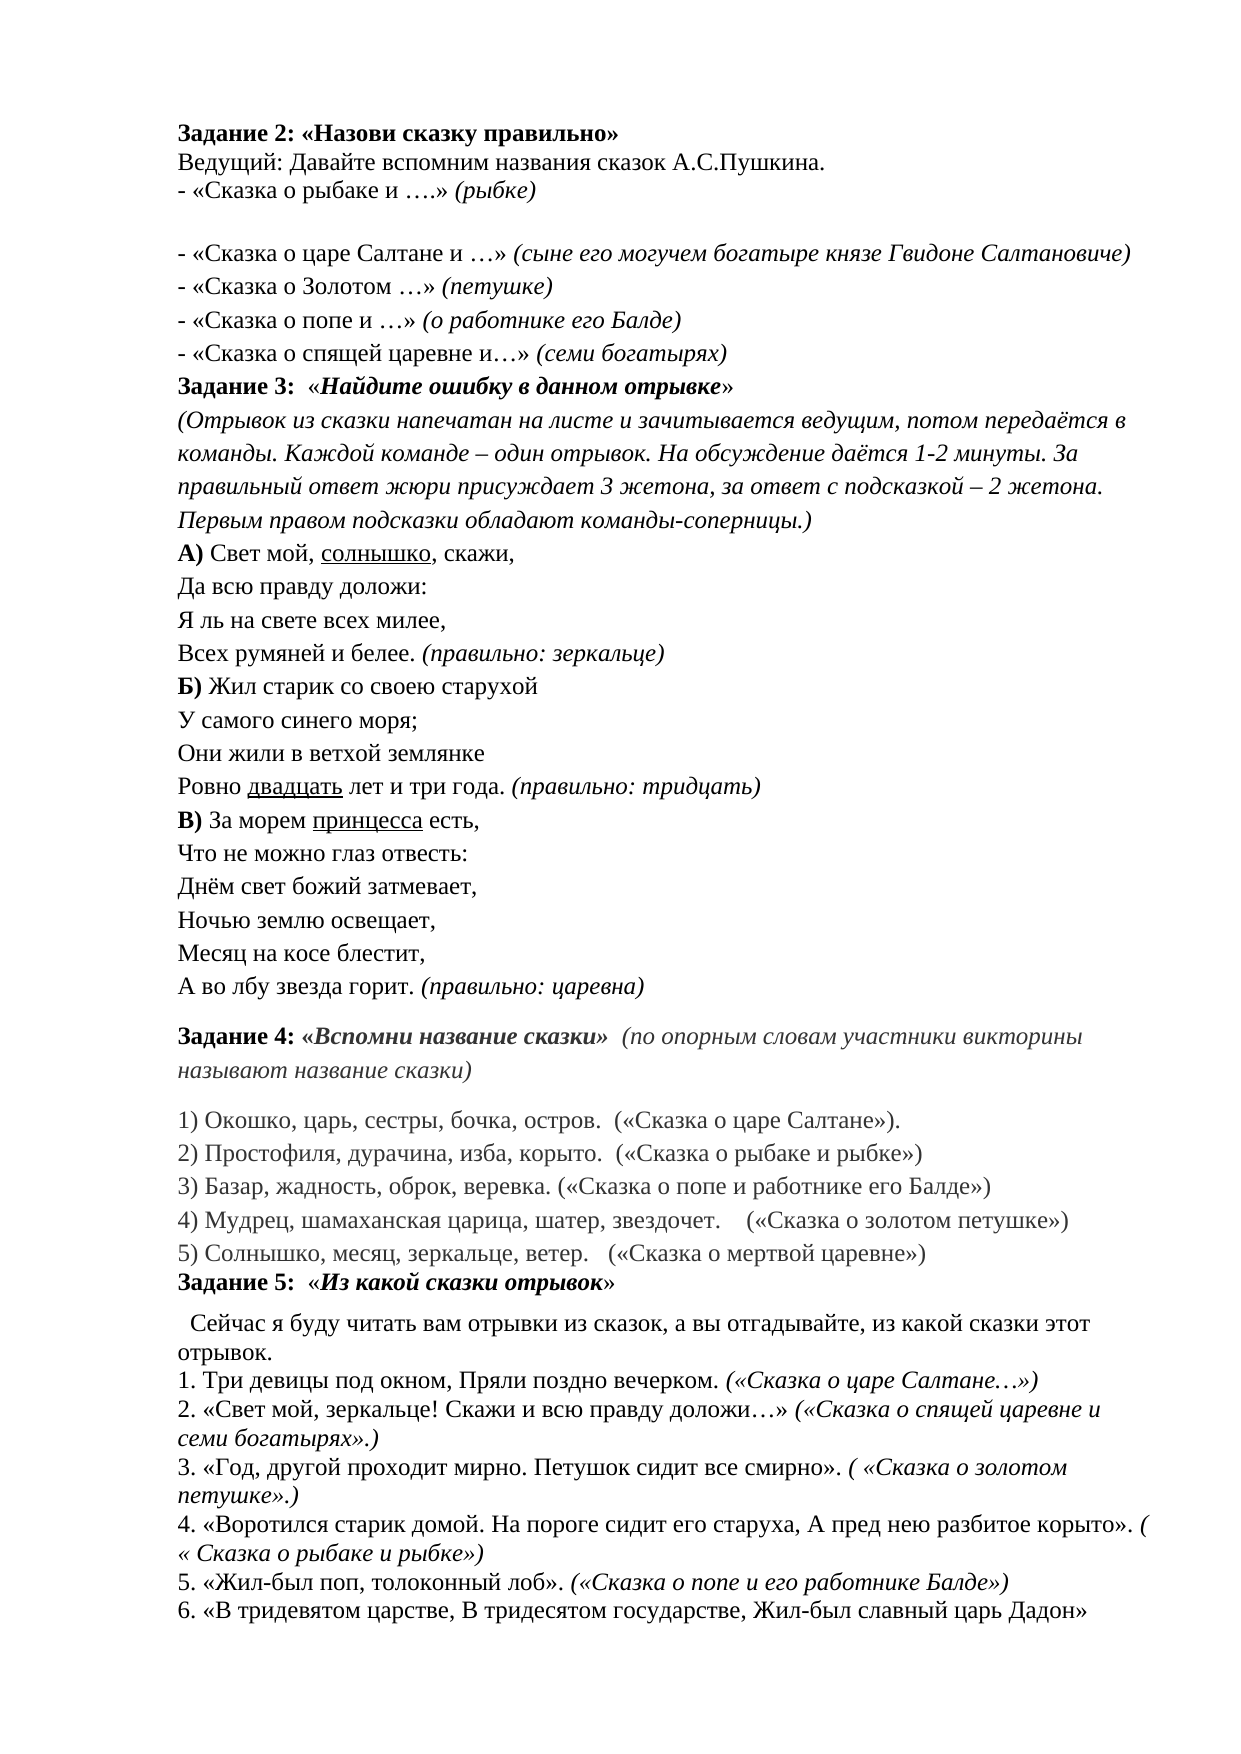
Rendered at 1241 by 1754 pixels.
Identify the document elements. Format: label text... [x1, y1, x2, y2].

text 1) Окошко, царь, сестры, бочка, остров. («Сказка о царе Салтане»). 2) Простофиля, дурачина, изба, корыто. («Сказка о рыбаке и рыбке») 3) Базар, жадность, оброк, веревка. («Сказка о попе и работнике его Балде») 4) Мудрец, шамаханская царица, шатер, звездочет. («Сказка о золотом петушке») 5) Солнышко, месяц, зеркальце, ветер. («Сказка о мертвой царевне») [177, 1100, 1152, 1267]
text Задание 2: «Назови сказку правильно» Ведущий: Давайте вспомним названия сказок А.С.Пушкина. - «Сказка о рыбаке и ….» (рыбке) [177, 118, 1152, 204]
text Задание 5: «Из какой сказки отрывок» [295, 1267, 1152, 1296]
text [177, 1308, 1152, 1624]
text - «Сказка о царе Салтане и …» (сыне его могучем богатыре князе Гвидоне Салтановиче) - «Сказка о Золотом …» (петушке) - «Сказка о попе и …» (о работнике его Балде) - «Сказка о спящей царевне и…» (семи богатырях) Задание 3: «Найдите ошибку в данном отрывке» (Отрывок из сказки напечатан на листе и зачитывается ведущим, потом передаётся в команды. Каждой команде – один отрывок. На обсуждение даётся 1-2 минуты. За правильный ответ жюри присуждает 3 жетона, за ответ с подсказкой – 2 жетона. Первым правом подсказки обладают команды-соперницы.) А) Свет мой, солнышко, скажи, Да всю правду доложи: Я ль на свете всех милее, Всех румяней и белее. (правильно: зеркальце) Б) Жил старик со своею старухой У самого синего моря; Они жили в ветхой землянке Ровно двадцать лет и три года. (правильно: тридцать) В) За морем принцесса есть, Что не можно глаз отвесть: Днём свет божий затмевает, Ночью землю освещает, Месяц на косе блестит, А во лбу звезда горит. (правильно: царевна) [177, 233, 1152, 1000]
text Задание 4: «Вспомни название сказки» (по опорным словам участники викторины называют название сказки) [177, 1017, 1152, 1083]
